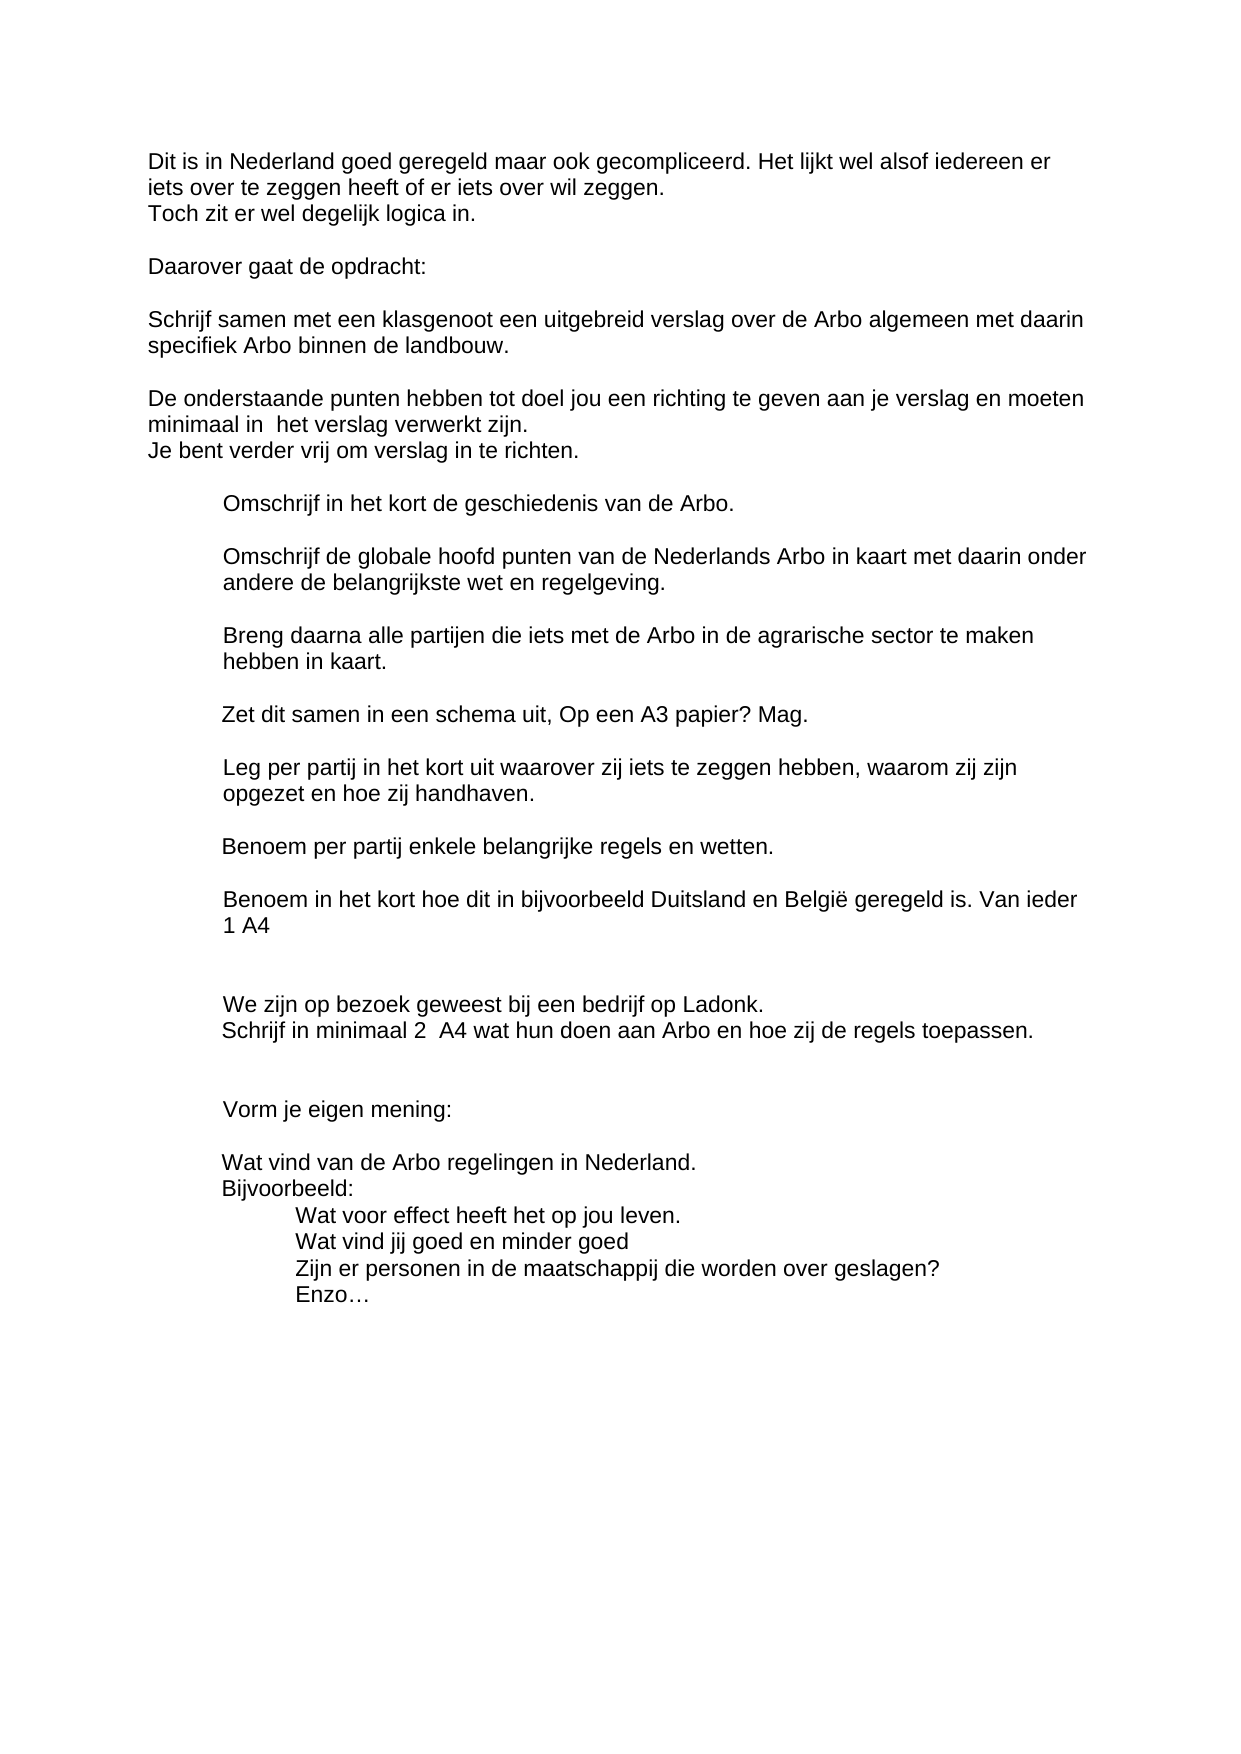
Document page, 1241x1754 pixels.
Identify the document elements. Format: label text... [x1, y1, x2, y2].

text Zet dit samen in een schema uit, Op een A3 papier? Mag. [148, 701, 1093, 727]
text Benoem in het kort hoe dit in bijvoorbeeld Duitsland en België geregeld is. Van ieder 1 A4 [223, 886, 1093, 938]
text Zijn er personen in de maatschappij die worden over geslagen? [221, 1254, 1093, 1281]
text Wat vind van de Arbo regelingen in Nederland. [148, 1149, 1093, 1175]
text Benoem per partij enkele belangrijke regels en wetten. [148, 833, 1093, 859]
text Wat voor effect heeft het op jou leven. [221, 1202, 1093, 1228]
text Wat vind jij goed en minder goed [221, 1228, 1093, 1254]
text Leg per partij in het kort uit waarover zij iets te zeggen hebben, waarom zij zijn opgezet en hoe zij handhaven. [223, 754, 1093, 806]
text Enzo… [221, 1281, 1093, 1307]
text Omschrijf de globale hoofd punten van de Nederlands Arbo in kaart met daarin onder andere de belangrijkste wet en regelgeving. [223, 543, 1093, 596]
text Vorm je eigen mening: [223, 1096, 1093, 1123]
text Toch zit er wel degelijk logica in. [148, 200, 1093, 227]
text Schrijf in minimaal 2 A4 wat hun doen aan Arbo en hoe zij de regels toepassen. [148, 1017, 1093, 1044]
text Daarover gaat de opdracht: [148, 253, 1093, 279]
text We zijn op bezoek geweest bij een bedrijf op Ladonk. [223, 991, 1093, 1017]
text De onderstaande punten hebben tot doel jou een richting te geven aan je verslag en moeten minimaal in het verslag verwerkt zijn. [148, 385, 1093, 437]
text Schrijf samen met een klasgenoot een uitgebreid verslag over de Arbo algemeen met daarin specifiek Arbo binnen de landbouw. [148, 306, 1093, 358]
text Omschrijf in het kort de geschiedenis van de Arbo. [223, 490, 1093, 517]
text Je bent verder vrij om verslag in te richten. [148, 437, 1093, 464]
text Dit is in Nederland goed geregeld maar ook gecompliceerd. Het lijkt wel alsof iedereen er iets over te zeggen heeft of er iets over wil zeggen. [148, 148, 1093, 200]
text Breng daarna alle partijen die iets met de Arbo in de agrarische sector te maken hebben in kaart. [223, 622, 1093, 675]
text Bijvoorbeeld: [221, 1175, 1093, 1202]
